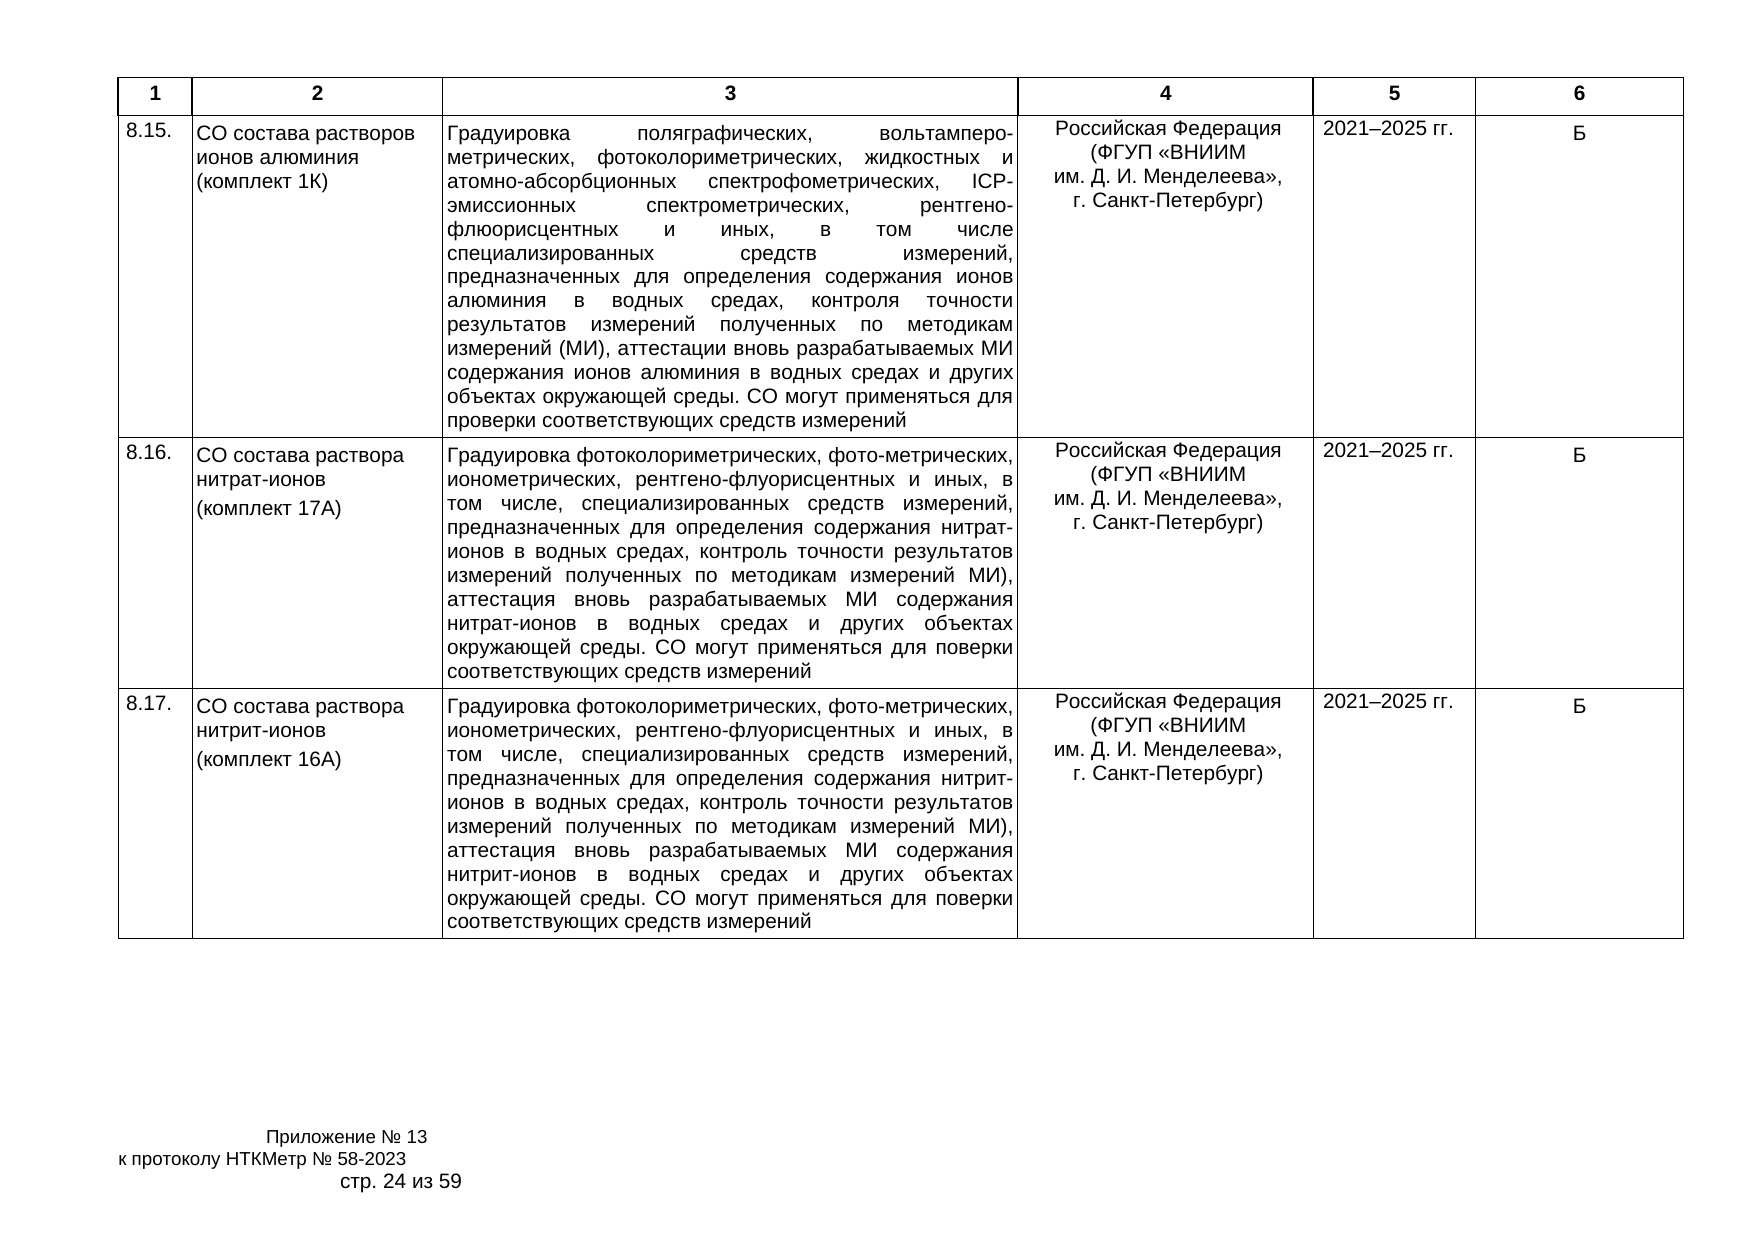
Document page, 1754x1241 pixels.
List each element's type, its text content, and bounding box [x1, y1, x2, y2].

table_cell Б [1476, 438, 1683, 688]
table_header 5 [1314, 78, 1475, 114]
table_header 2 [193, 78, 442, 114]
table_cell СО состава раствора нитрит-ионов (комплект 16А) [193, 689, 442, 938]
table_cell 2021–2025 гг. [1314, 438, 1475, 688]
table_cell СО состава растворов ионов алюминия (комплект 1К) [193, 116, 442, 437]
table_cell [119, 689, 192, 938]
table_cell Градуировка фотоколориметрических, фото-метрических, ионометрических, рентгено-флуорисцентных и иных, в том числе, специализированных средств измерений, предназначенных для определения содержания нитрит-ионов в водных средах, контроль точности результатов измерений полученных по методикам измерений МИ), аттестация вновь разрабатываемых МИ содержания нитрит-ионов в водных средах и других объектах окружающей среды. СО могут применяться для поверки соответствующих средств измерений [443, 689, 1017, 938]
table_cell Градуировка фотоколориметрических, фото-метрических, ионометрических, рентгено-флуорисцентных и иных, в том числе, специализированных средств измерений, предназначенных для определения содержания нитрат-ионов в водных средах, контроль точности результатов измерений полученных по методикам измерений МИ), аттестация вновь разрабатываемых МИ содержания нитрат-ионов в водных средах и других объектах окружающей среды. СО могут применяться для поверки соответствующих средств измерений [443, 438, 1017, 688]
table_cell Б [1476, 116, 1683, 437]
table_header 6 [1476, 78, 1683, 114]
table_cell [119, 116, 192, 437]
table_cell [1018, 689, 1313, 938]
table_header 1 [119, 78, 191, 114]
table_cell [1018, 116, 1313, 437]
table_cell Б [1476, 689, 1683, 938]
table_cell [119, 438, 192, 688]
table_cell 2021–2025 гг. [1314, 116, 1475, 437]
table_cell Градуировка поляграфических, вольтамперо-метрических, фотоколориметрических, жидкостных и атомно-абсорбционных спектрофометрических, ICP-эмиссионных спектрометрических, рентгено-флюорисцентных и иных, в том числе специализированных средств измерений, предназначенных для определения содержания ионов алюминия в водных средах, контроля точности результатов измерений полученных по методикам измерений (МИ), аттестации вновь разрабатываемых МИ содержания ионов алюминия в водных средах и других объектах окружающей среды. СО могут применяться для проверки соответствующих средств измерений [443, 116, 1017, 437]
table_cell 2021–2025 гг. [1314, 689, 1475, 938]
table_header 4 [1019, 78, 1312, 114]
table_cell Российская Федерация (ФГУП «ВНИИМ им. Д. И. Менделеева», г. Санкт-Петербург) [1018, 438, 1313, 688]
table_header 3 [443, 78, 1017, 114]
table_cell СО состава раствора нитрат-ионов (комплект 17А) [193, 438, 442, 688]
